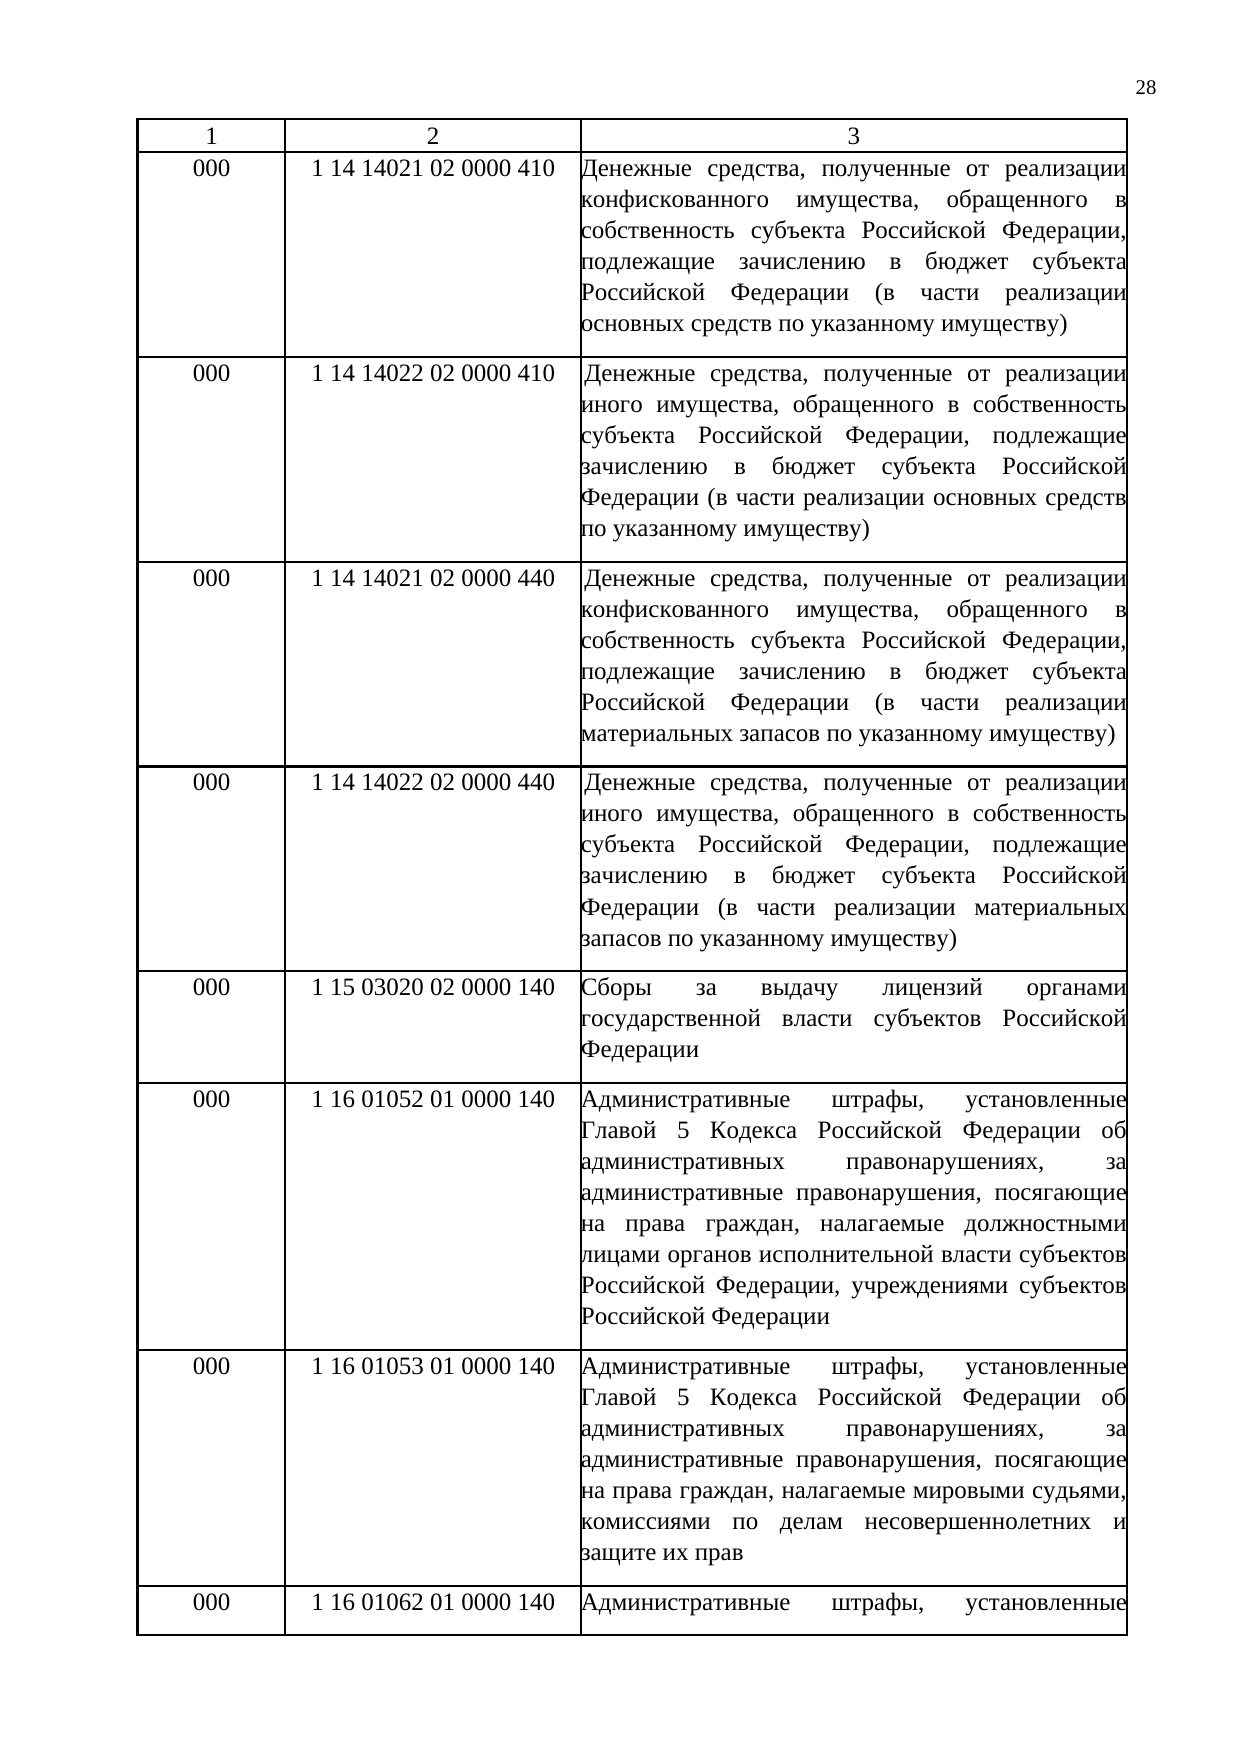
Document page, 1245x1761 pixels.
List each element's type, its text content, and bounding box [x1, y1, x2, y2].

table_cell 000 [139, 768, 284, 970]
table_cell Денежные средства, полученные от реализации конфискованного имущества, обращенного в собственность субъекта Российской Федерации, подлежащие зачислению в бюджет субъекта Российской Федерации (в части реализации основных средств по указанному имуществу) [582, 153, 1126, 356]
table_cell Административные штрафы, установленные Главой 5 Кодекса Российской Федерации об административных правонарушениях, за административные правонарушения, посягающие на права граждан, налагаемые должностными лицами органов исполнительной власти субъектов Российской Федерации, учреждениями субъектов Российской Федерации [582, 1084, 1126, 1349]
table_cell 1 15 03020 02 0000 140 [286, 972, 580, 1082]
table_cell 000 [139, 563, 284, 765]
table_cell Денежные средства, полученные от реализации конфискованного имущества, обращенного в собственность субъекта Российской Федерации, подлежащие зачислению в бюджет субъекта Российской Федерации (в части реализации материальных запасов по указанному имуществу) [582, 563, 1126, 765]
table_cell 1 14 14021 02 0000 410 [286, 153, 580, 356]
table_header 1 [139, 120, 284, 151]
table_cell 1 14 14021 02 0000 440 [286, 563, 580, 765]
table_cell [582, 1587, 1126, 1634]
table_cell Денежные средства, полученные от реализации иного имущества, обращенного в собственность субъекта Российской Федерации, подлежащие зачислению в бюджет субъекта Российской Федерации (в части реализации материальных запасов по указанному имуществу) [582, 768, 1126, 970]
table_cell 1 14 14022 02 0000 410 [286, 358, 580, 561]
table_cell Административные штрафы, установленные Главой 5 Кодекса Российской Федерации об административных правонарушениях, за административные правонарушения, посягающие на права граждан, налагаемые мировыми судьями, комиссиями по делам несовершеннолетних и защите их прав [582, 1351, 1126, 1584]
table_cell 000 [139, 1084, 284, 1349]
table_cell 1 16 01062 01 0000 140 [286, 1587, 580, 1634]
table_cell 000 [139, 972, 284, 1082]
table_cell 000 [139, 1587, 284, 1634]
table_cell 1 16 01053 01 0000 140 [286, 1351, 580, 1584]
table_cell 1 14 14022 02 0000 440 [286, 768, 580, 970]
table_header 2 [286, 120, 580, 151]
table_cell 000 [139, 1351, 284, 1584]
table_cell 1 16 01052 01 0000 140 [286, 1084, 580, 1349]
table_cell 000 [139, 153, 284, 356]
table_cell Сборы за выдачу лицензий органами государственной власти субъектов Российской Федерации [582, 972, 1126, 1082]
table_header 3 [582, 120, 1126, 151]
table_cell 000 [139, 358, 284, 561]
table_cell Денежные средства, полученные от реализации иного имущества, обращенного в собственность субъекта Российской Федерации, подлежащие зачислению в бюджет субъекта Российской Федерации (в части реализации основных средств по указанному имуществу) [582, 358, 1126, 561]
